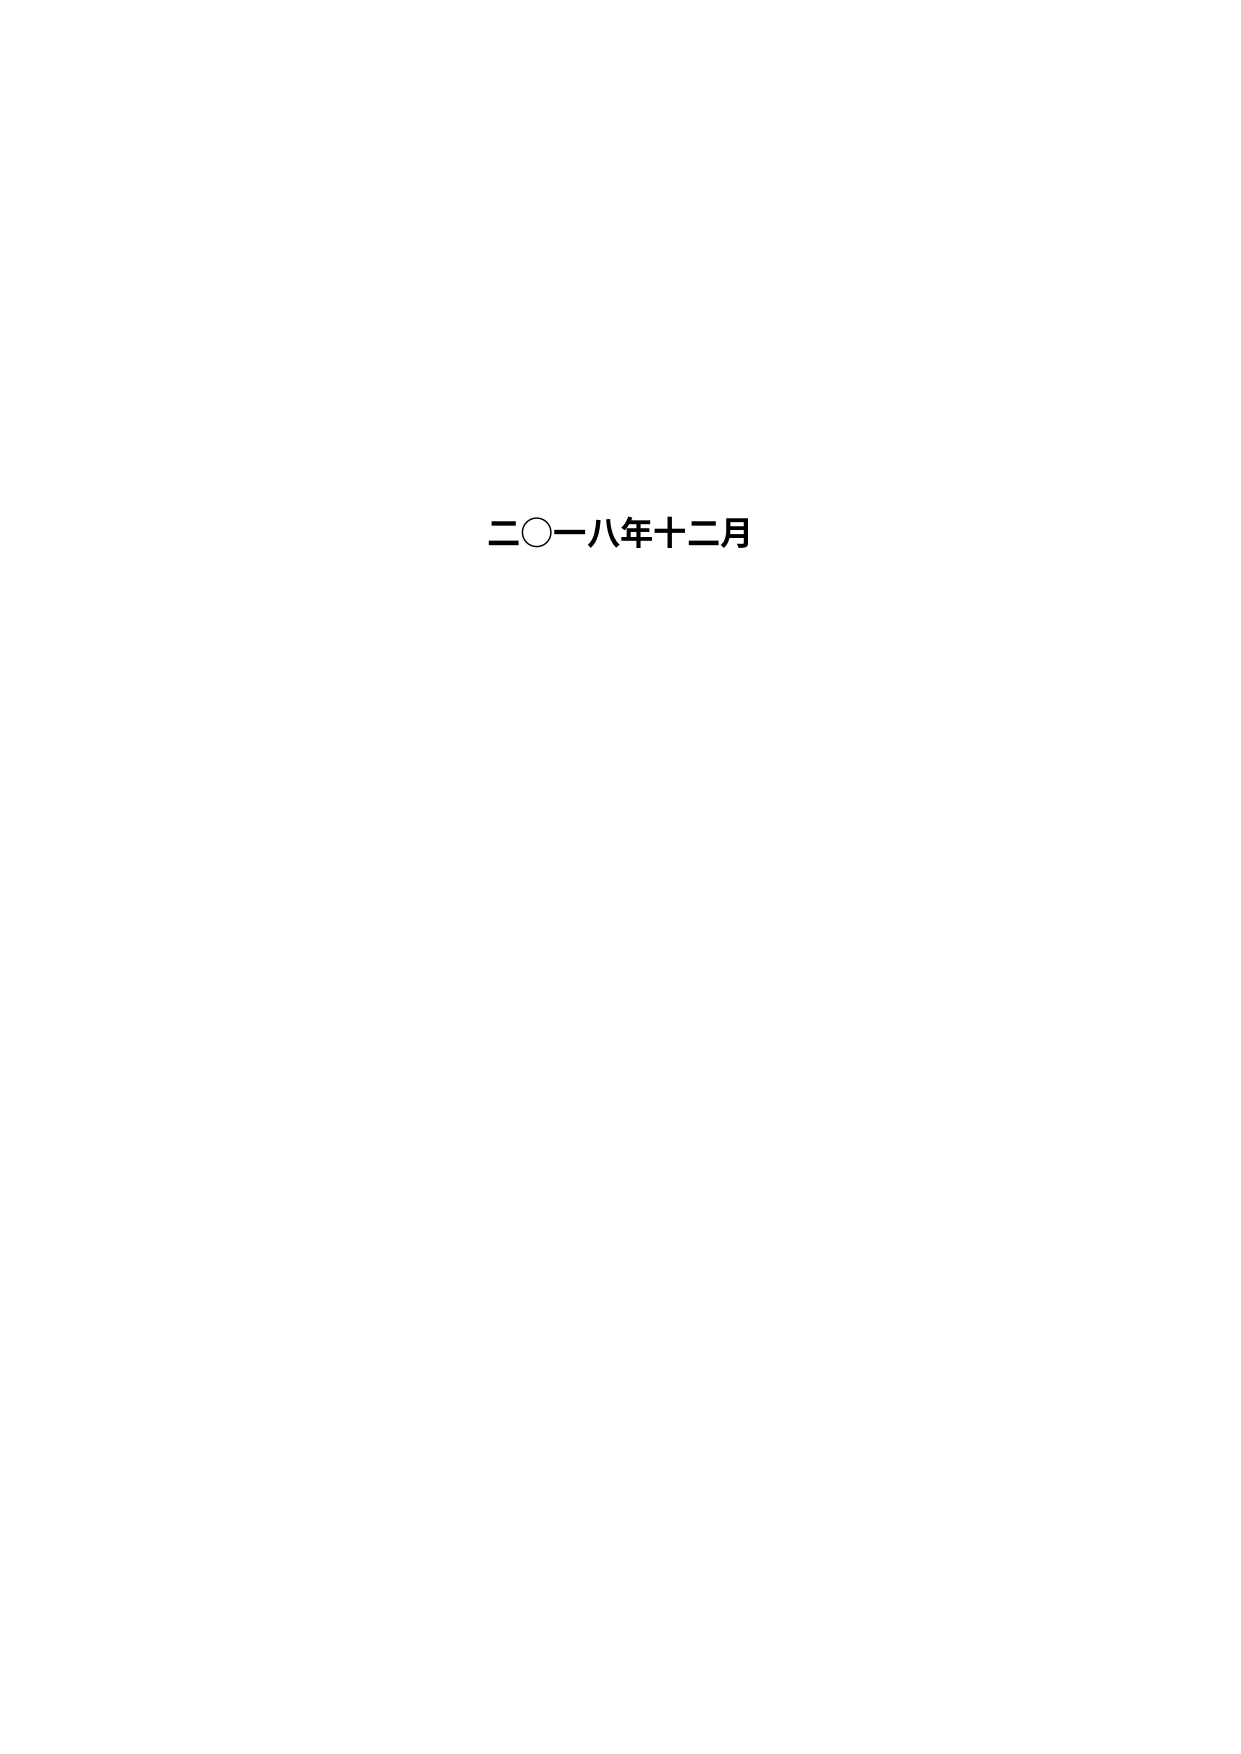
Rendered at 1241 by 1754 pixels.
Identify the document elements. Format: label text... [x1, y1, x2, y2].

text 二○一八年十二月 [187, 499, 1053, 564]
